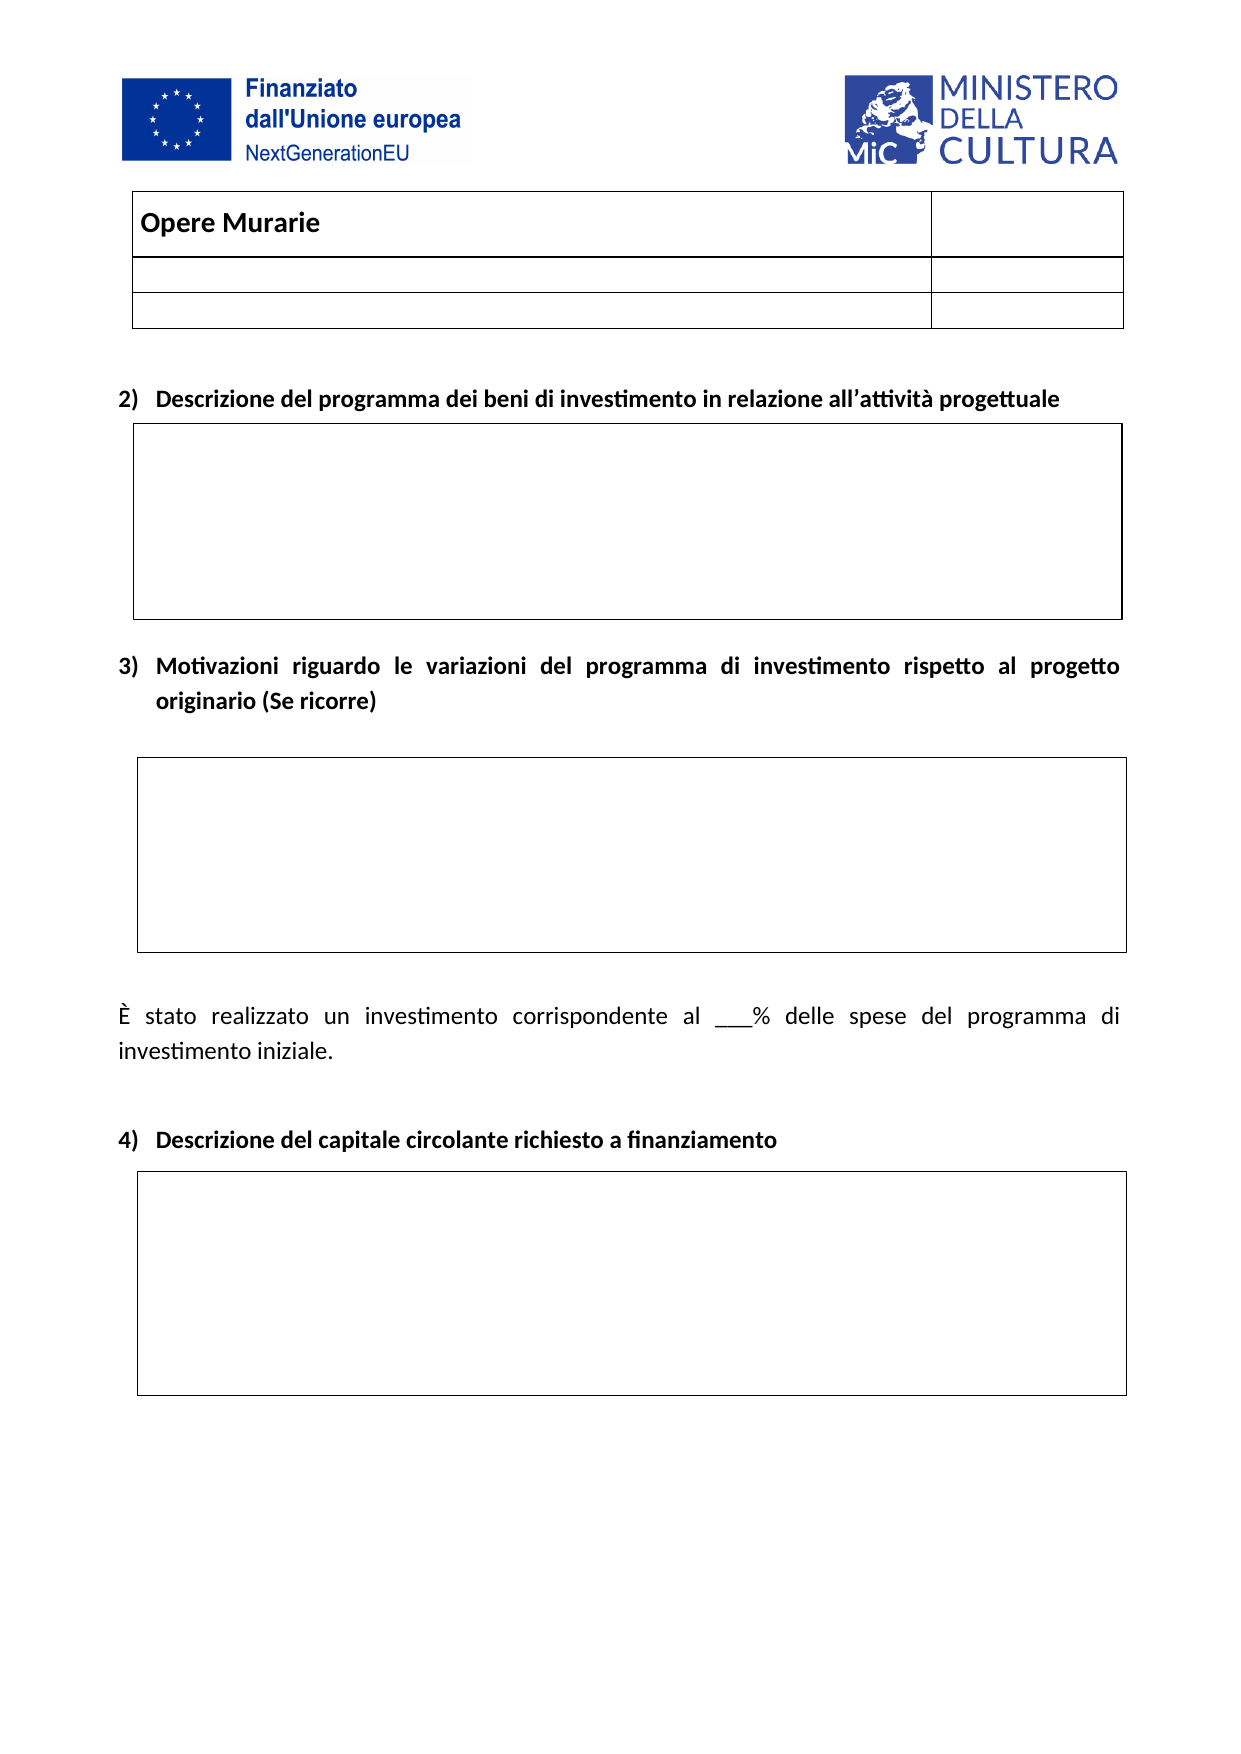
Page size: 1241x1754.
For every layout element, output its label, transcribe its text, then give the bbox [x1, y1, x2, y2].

list Descrizione del programma dei beni di investimento in relazione all’attività progettuale [118, 383, 1141, 414]
table_cell [932, 258, 1123, 292]
table_cell [133, 258, 931, 292]
picture [118, 75, 473, 165]
table_cell [133, 293, 931, 328]
list Motivazioni riguardo le variazioni del programma di investimento rispetto al progetto originario (Se ricorre) [118, 650, 1122, 716]
picture [844, 75, 1118, 164]
list Descrizione del capitale circolante richiesto a finanziamento [118, 1124, 1122, 1155]
table_cell Opere Murarie [133, 192, 931, 256]
table_cell [932, 192, 1123, 256]
table_cell [932, 293, 1123, 328]
text È stato realizzato un investimento corrispondente al ___% delle spese del programma di investimento iniziale. [118, 1000, 1122, 1066]
